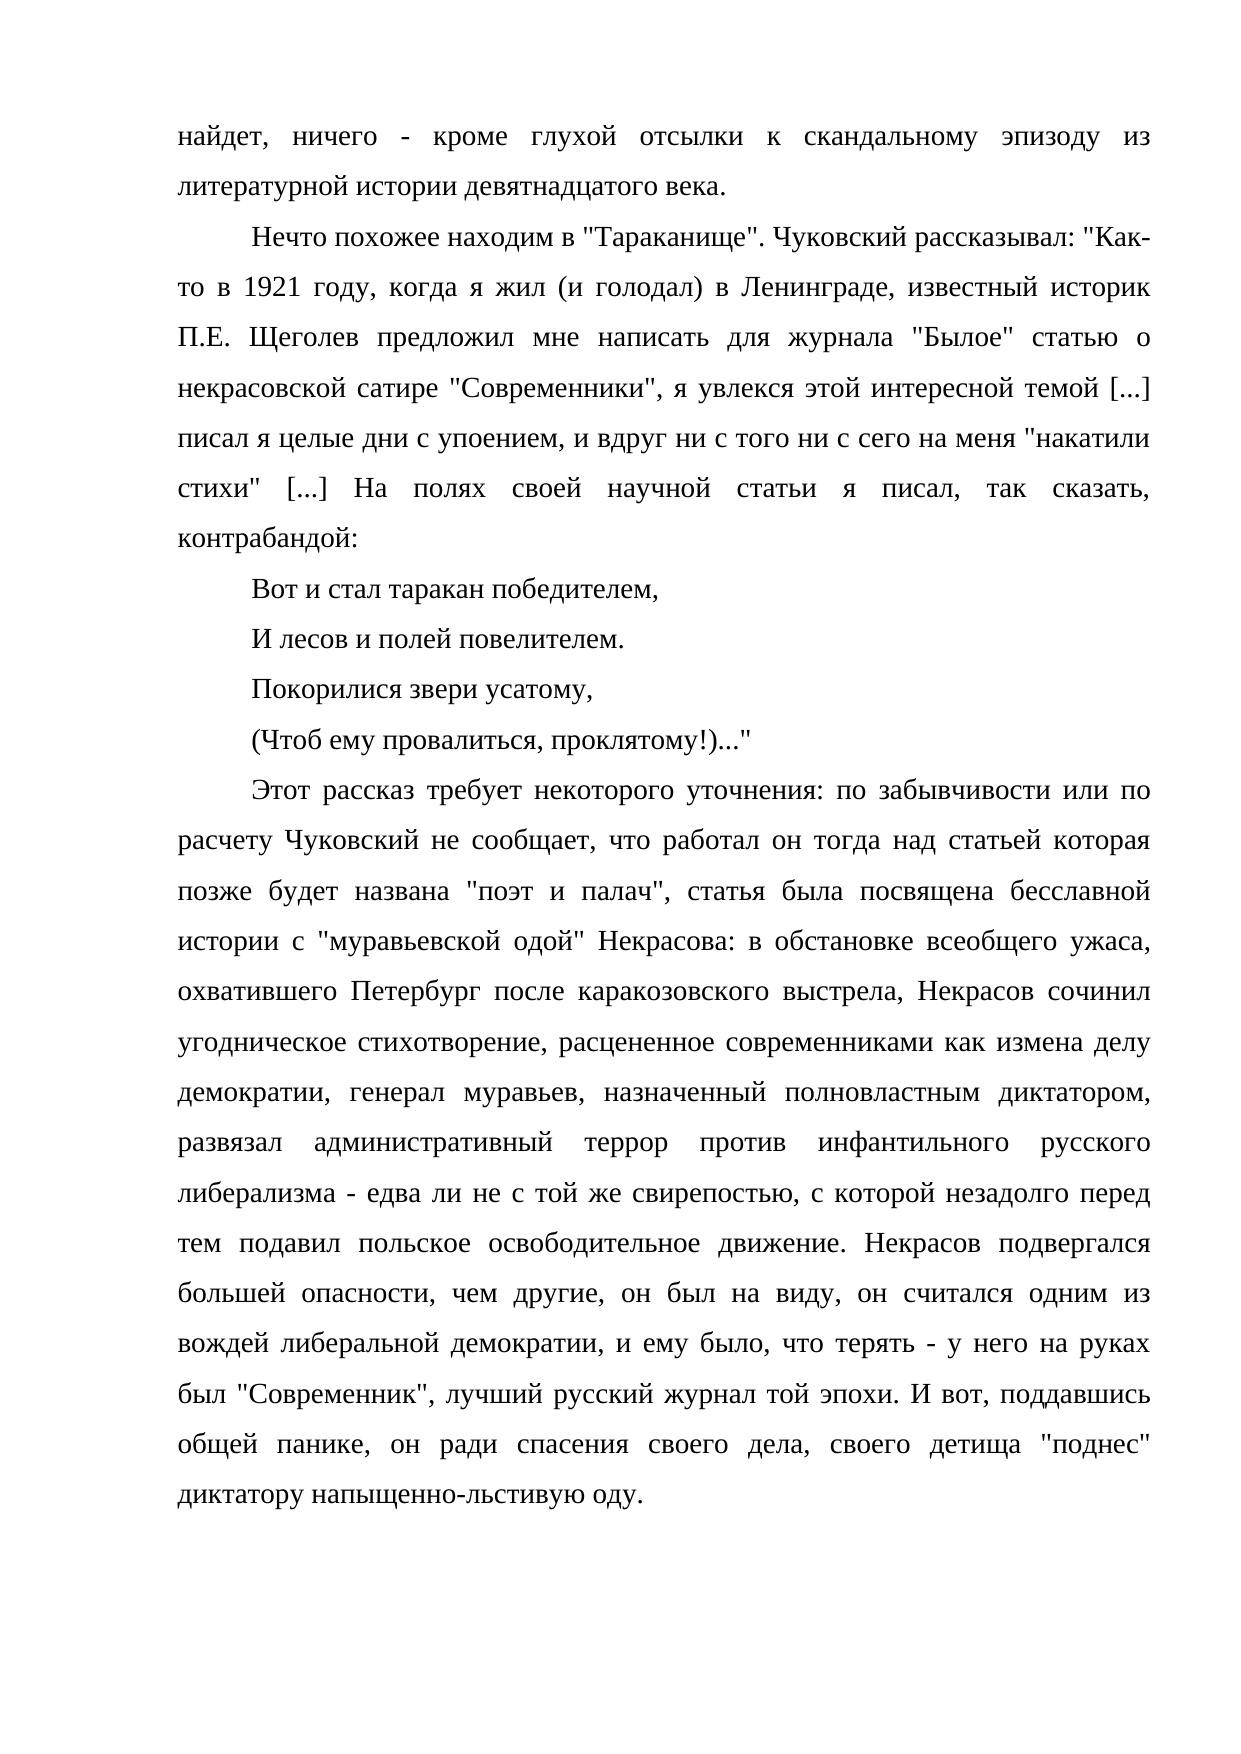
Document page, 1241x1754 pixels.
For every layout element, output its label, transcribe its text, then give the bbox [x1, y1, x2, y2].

text Нечто похожее находим в "Тараканище". Чуковский рассказывал: "Как-то в 1921 году, когда я жил (и голодал) в Ленинграде, известный историк П.Е. Щеголев предложил мне написать для журнала "Былое" статью о некрасовской сатире "Современники", я увлекся этой интересной темой [...] писал я целые дни с упоением, и вдруг ни с того ни с сего на меня "накатили стихи" [...] На полях своей научной статьи я писал, так сказать, контрабандой: [177, 219, 1152, 554]
text (Чтоб ему провалиться, проклятому!)..." [177, 722, 1152, 755]
text Этот рассказ требует некоторого уточнения: по забывчивости или по расчету Чуковский не сообщает, что работал он тогда над статьей которая позже будет названа "поэт и палач", статья была посвящена бесславной истории с "муравьевской одой" Некрасова: в обстановке всеобщего ужаса, охватившего Петербург после каракозовского выстрела, Некрасов сочинил угодническое стихотворение, расцененное современниками как измена делу демократии, генерал муравьев, назначенный полновластным диктатором, развязал административный террор против инфантильного русского либерализма - едва ли не с той же свирепостью, с которой незадолго перед тем подавил польское освободительное движение. Некрасов подвергался большей опасности, чем другие, он был на виду, он считался одним из вождей либеральной демократии, и ему было, что терять - у него на руках был "Современник", лучший русский журнал той эпохи. И вот, поддавшись общей панике, он ради спасения своего дела, своего детища "поднес" диктатору напыщенно-льстивую оду. [177, 772, 1152, 1510]
text Вот и стал таракан победителем, [177, 571, 1152, 604]
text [177, 118, 1152, 202]
text И лесов и полей повелителем. [177, 621, 1152, 655]
text Покорилися звери усатому, [177, 672, 1152, 705]
